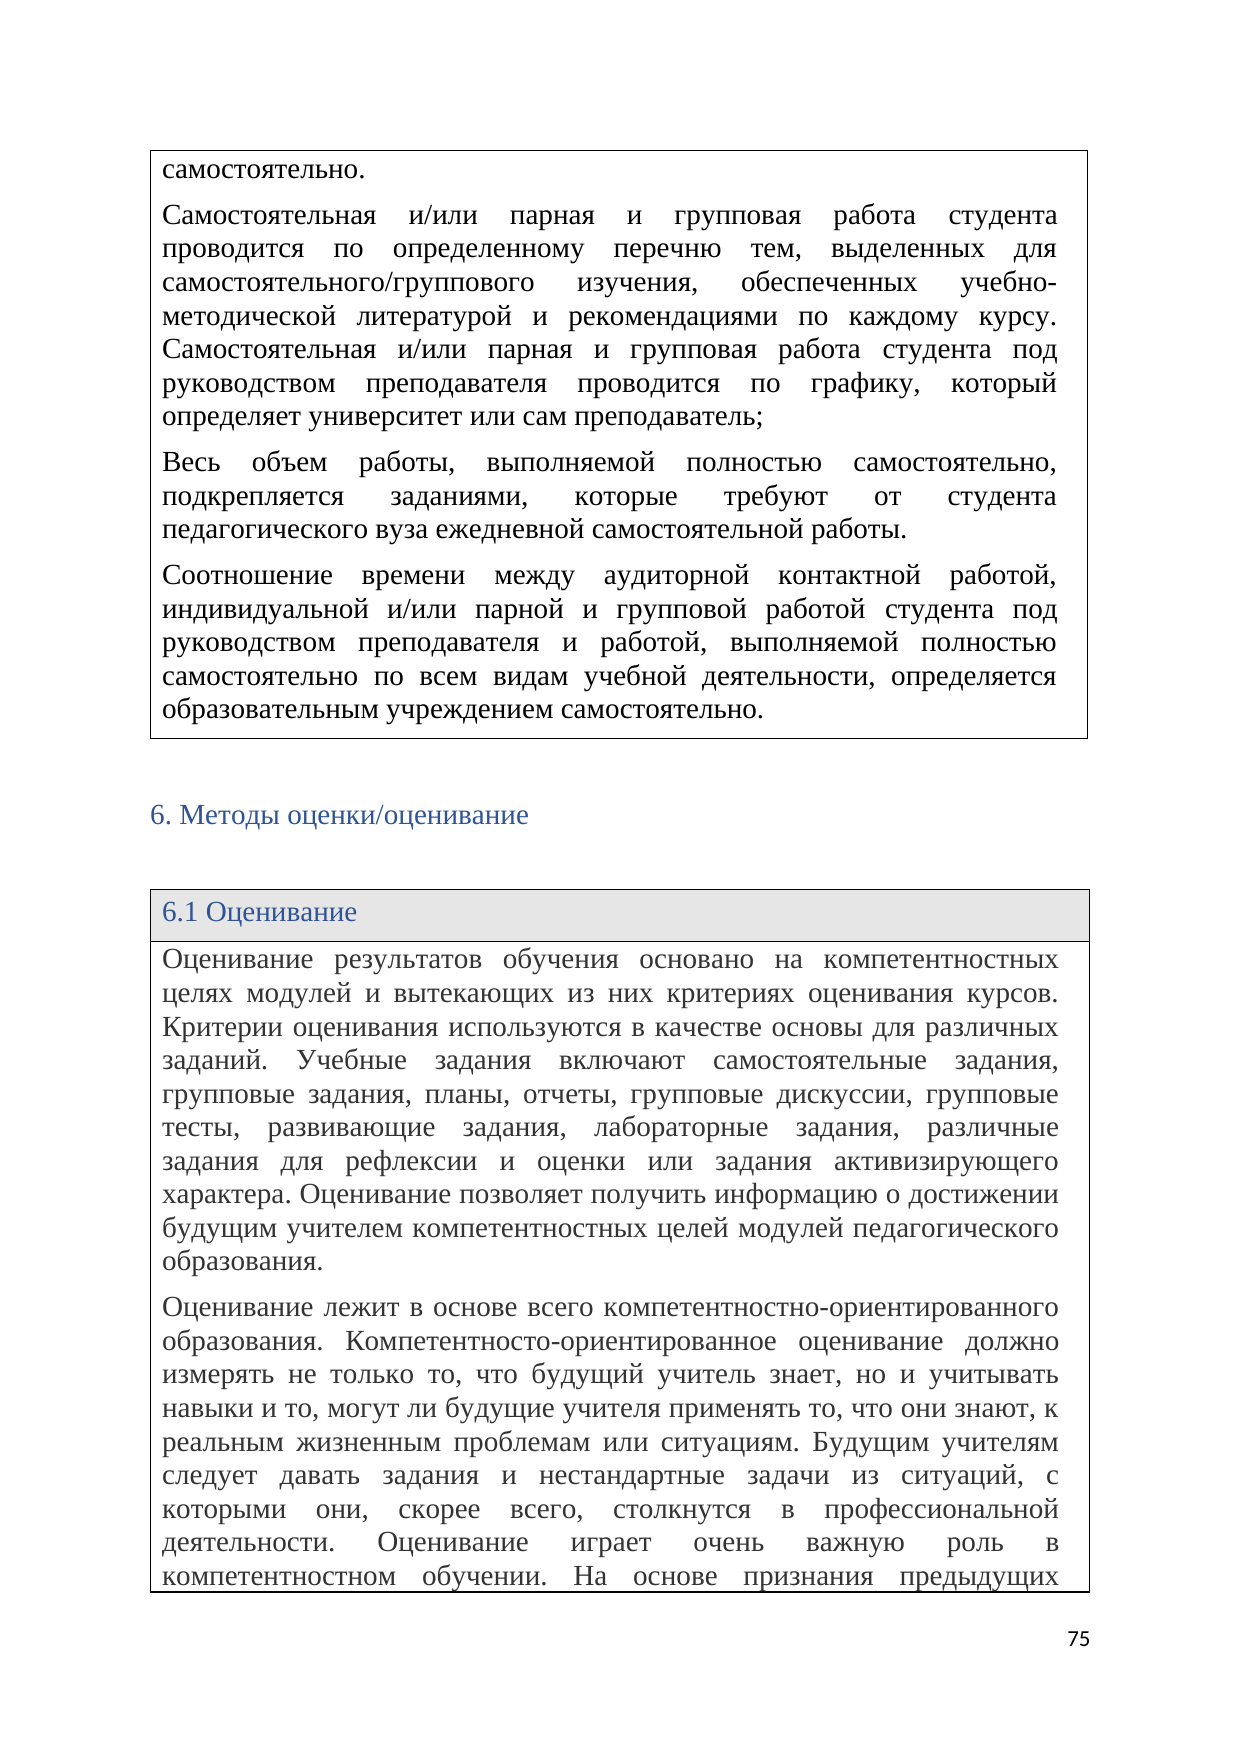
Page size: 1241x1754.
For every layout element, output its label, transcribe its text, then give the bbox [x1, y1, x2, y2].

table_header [151, 151, 1087, 738]
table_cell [151, 942, 1089, 1591]
text 6. Методы оценки/оценивание [150, 797, 1071, 831]
table_header 6.1 Оценивание [151, 890, 1089, 941]
